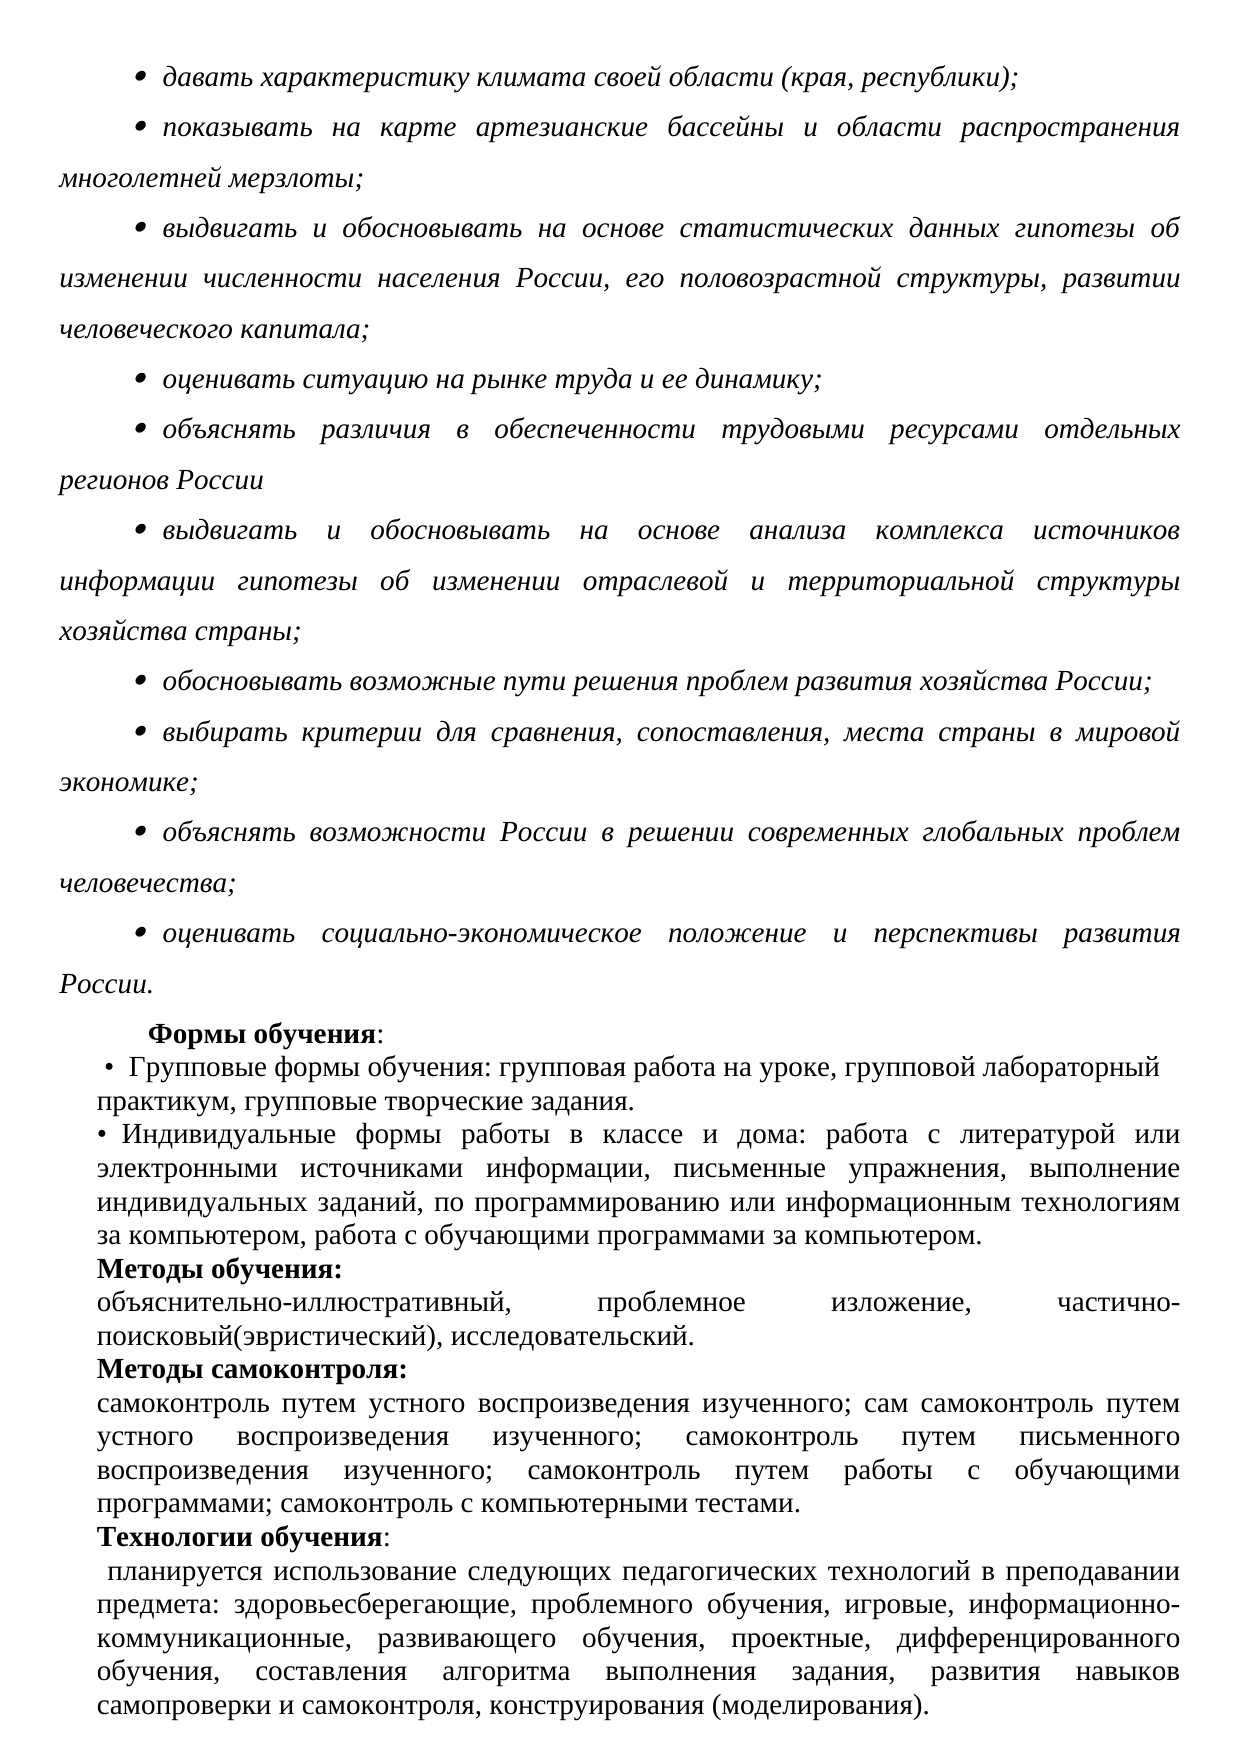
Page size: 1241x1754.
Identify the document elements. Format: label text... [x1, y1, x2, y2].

text Методы самоконтроля: [97, 1351, 1181, 1385]
list оценивать ситуацию на рынке труда и ее динамику; [59, 361, 1181, 395]
list объяснять возможности России в решении современных глобальных проблем человечества; [59, 814, 1181, 898]
list показывать на карте артезианские бассейны и области распространения многолетней мерзлоты; [59, 109, 1181, 193]
list обосновывать возможные пути решения проблем развития хозяйства России; [59, 663, 1181, 697]
list давать характеристику климата своей области (края, республики); [59, 59, 1181, 93]
list выбирать критерии для сравнения, сопоставления, места страны в мировой экономике; [59, 714, 1181, 798]
text Формы обучения: • Групповые формы обучения: групповая работа на уроке, групповой лабораторный практикум, групповые творческие задания. [97, 1016, 1181, 1117]
text Методы обучения: [97, 1251, 1181, 1284]
text объяснительно-иллюстративный, проблемное изложение, частично-поисковый(эвристический), исследовательский. [97, 1284, 1181, 1351]
list выдвигать и обосновывать на основе анализа комплекса источников информации гипотезы об изменении отраслевой и территориальной структуры хозяйства страны; [59, 512, 1181, 647]
text самоконтроль путем устного воспроизведения изученного; сам самоконтроль путем устного воспроизведения изученного; самоконтроль путем письменного воспроизведения изученного; самоконтроль путем работы с обучающими программами; самоконтроль с компьютерными тестами. [97, 1385, 1181, 1519]
text планируется использование следующих педагогических технологий в преподавании предмета: здоровьесберегающие, проблемного обучения, игровые, информационно-коммуникационные, развивающего обучения, проектные, дифференцированного обучения, составления алгоритма выполнения задания, развития навыков самопроверки и самоконтроля, конструирования (моделирования). [97, 1553, 1181, 1720]
list оценивать социально-экономическое положение и перспективы развития России. [59, 915, 1181, 999]
text Технологии обучения: [97, 1519, 1181, 1553]
list объяснять различия в обеспеченности трудовыми ресурсами отдельных регионов России [59, 412, 1181, 496]
text • Индивидуальные формы работы в классе и дома: работа с литературой или электронными источниками информации, письменные упражнения, выполнение индивидуальных заданий, по программированию или информационным технологиям за компьютером, работа с обучающими программами за компьютером. [97, 1117, 1181, 1251]
list выдвигать и обосновывать на основе статистических данных гипотезы об изменении численности населения России, его половозрастной структуры, развитии человеческого капитала; [59, 210, 1181, 344]
